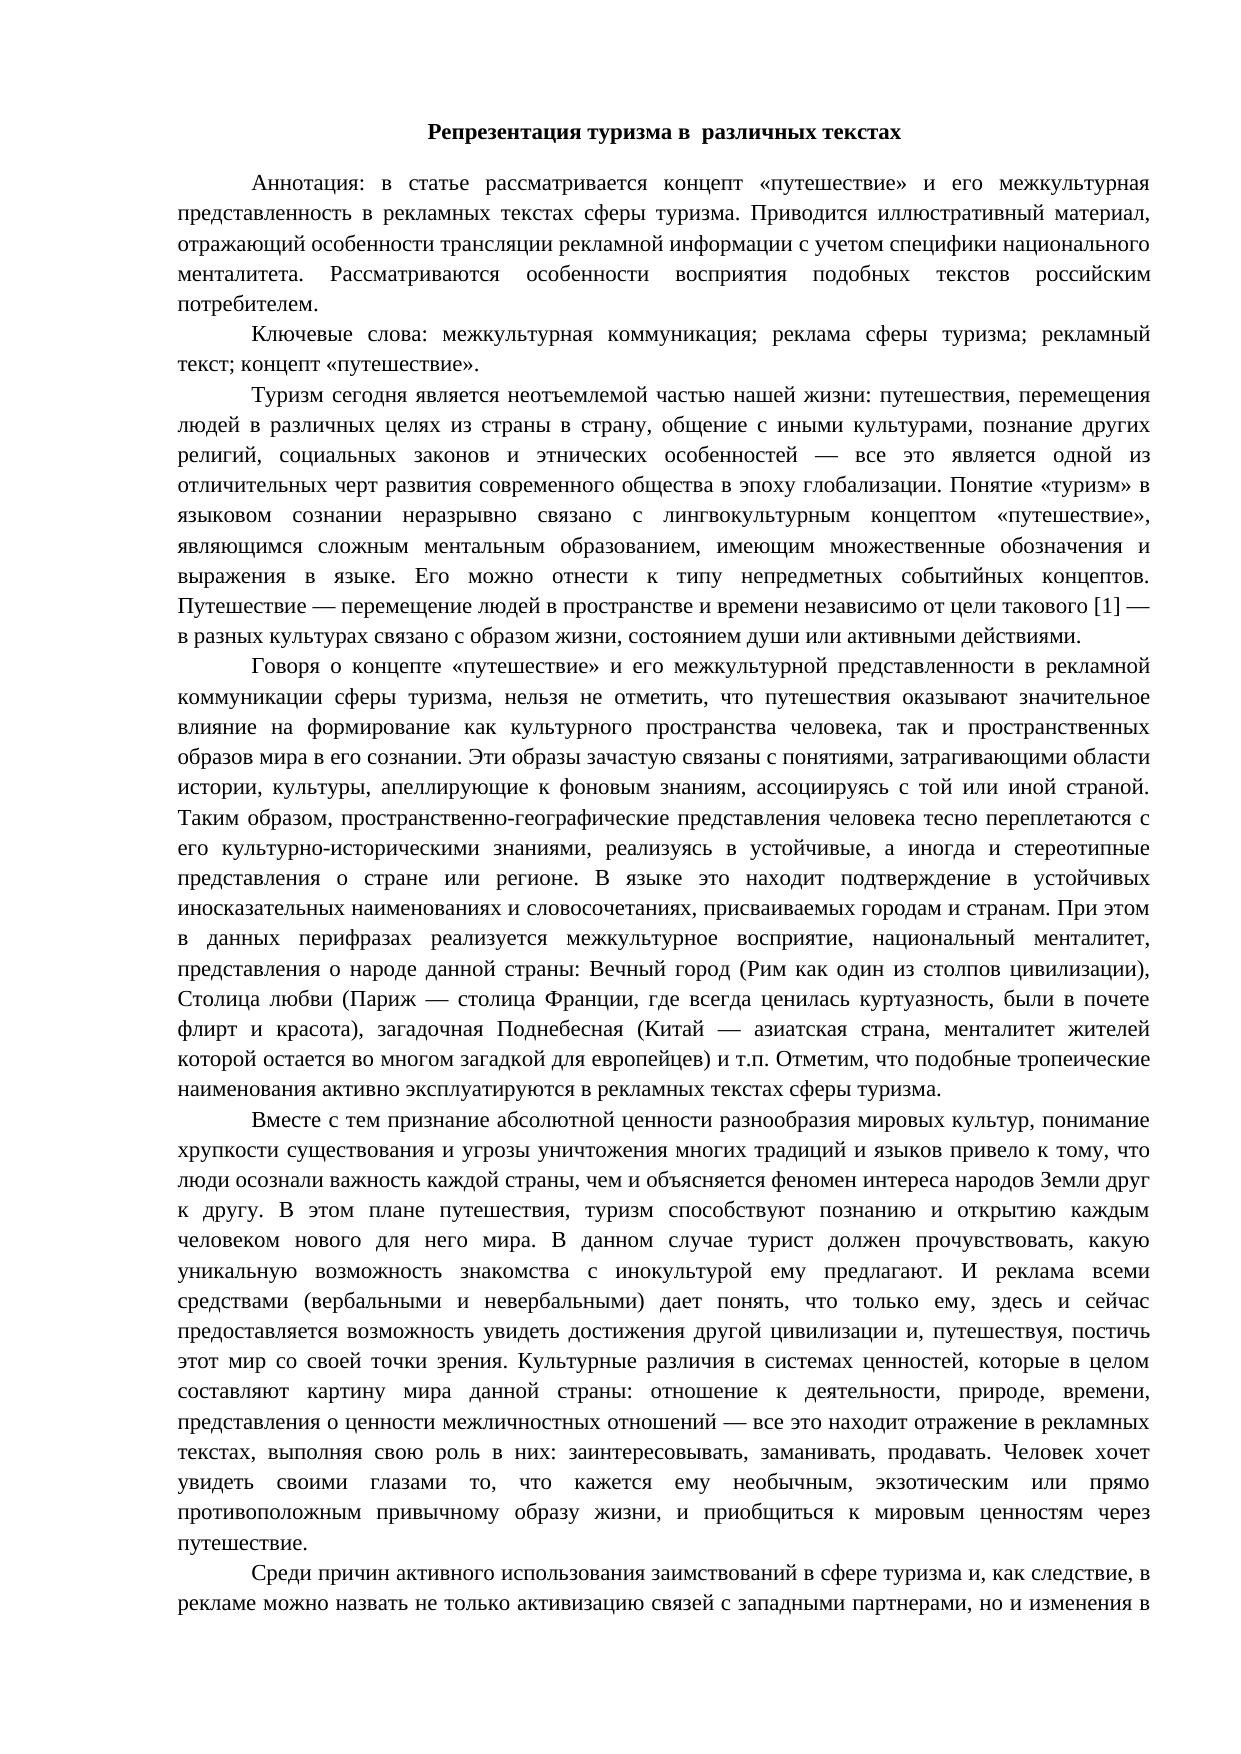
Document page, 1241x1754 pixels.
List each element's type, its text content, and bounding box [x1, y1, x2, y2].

text Вместе с тем признание абсолютной ценности разнообразия мировых культур, понимание хрупкости существования и угрозы уничтожения многих традиций и языков привело к тому, что люди осознали важность каждой страны, чем и объясняется феномен интереса народов Земли друг к другу. В этом плане путешествия, туризм способствуют познанию и открытию каждым человеком нового для него мира. В данном случае турист должен прочувствовать, какую уникальную возможность знакомства с инокультурой ему предлагают. И реклама всеми средствами (вербальными и невербальными) дает понять, что только ему, здесь и сейчас предоставляется возможность увидеть достижения другой цивилизации и, путешествуя, постичь этот мир со своей точки зрения. Культурные различия в системах ценностей, которые в целом составляют картину мира данной страны: отношение к деятельности, природе, времени, представления о ценности межличностных отношений — все это находит отражение в рекламных текстах, выполняя свою роль в них: заинтересовывать, заманивать, продавать. Человек хочет увидеть своими глазами то, что кажется ему необычным, экзотическим или прямо противоположным привычному образу жизни, и приобщиться к мировым ценностям через путешествие. [177, 1106, 1152, 1555]
text Говоря о концепте «путешествие» и его межкультурной представленности в рекламной коммуникации сферы туризма, нельзя не отметить, что путешествия оказывают значительное влияние на формирование как культурного пространства человека, так и пространственных образов мира в его сознании. Эти образы зачастую связаны с понятиями, затрагивающими области истории, культуры, апеллирующие к фоновым знаниям, ассоциируясь с той или иной страной. Таким образом, пространственно-географические представления человека тесно переплетаются с его культурно-историческими знаниями, реализуясь в устойчивые, а иногда и стереотипные представления о стране или регионе. В языке это находит подтверждение в устойчивых иносказательных наименованиях и словосочетаниях, присваиваемых городам и странам. При этом в данных перифразах реализуется межкультурное восприятие, национальный менталитет, представления о народе данной страны: Вечный город (Рим как один из столпов цивилизации), Столица любви (Париж — столица Франции, где всегда ценилась куртуазность, были в почете флирт и красота), загадочная Поднебесная (Китай — азиатская страна, менталитет жителей которой остается во многом загадкой для европейцев) и т.п. Отметим, что подобные тропеические наименования активно эксплуатируются в рекламных текстах сферы туризма. [177, 652, 1152, 1102]
text Туризм сегодня является неотъемлемой частью нашей жизни: путешествия, перемещения людей в различных целях из страны в страну, общение с иными культурами, познание других религий, социальных законов и этнических особенностей — все это является одной из отличительных черт развития современного общества в эпоху глобализации. Понятие «туризм» в языковом сознании неразрывно связано с лингвокультурным концептом «путешествие», являющимся сложным ментальным образованием, имеющим множественные обозначения и выражения в языке. Его можно отнести к типу непредметных событийных концептов. Путешествие — перемещение людей в пространстве и времени независимо от цели такового [1] — в разных культурах связано с образом жизни, состоянием души или активными действиями. [177, 381, 1152, 649]
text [177, 1559, 1152, 1615]
text Ключевые слова: межкультурная коммуникация; реклама сферы туризма; рекламный текст; концепт «путешествие». [177, 320, 1152, 377]
text Аннотация: в статье рассматривается концепт «путешествие» и его межкультурная представленность в рекламных текстах сферы туризма. Приводится иллюстративный материал, отражающий особенности трансляции рекламной информации с учетом специфики национального менталитета. Рассматриваются особенности восприятия подобных текстов российским потребителем. [177, 169, 1152, 316]
text Репрезентация туризма в различных текстах [177, 118, 1152, 144]
